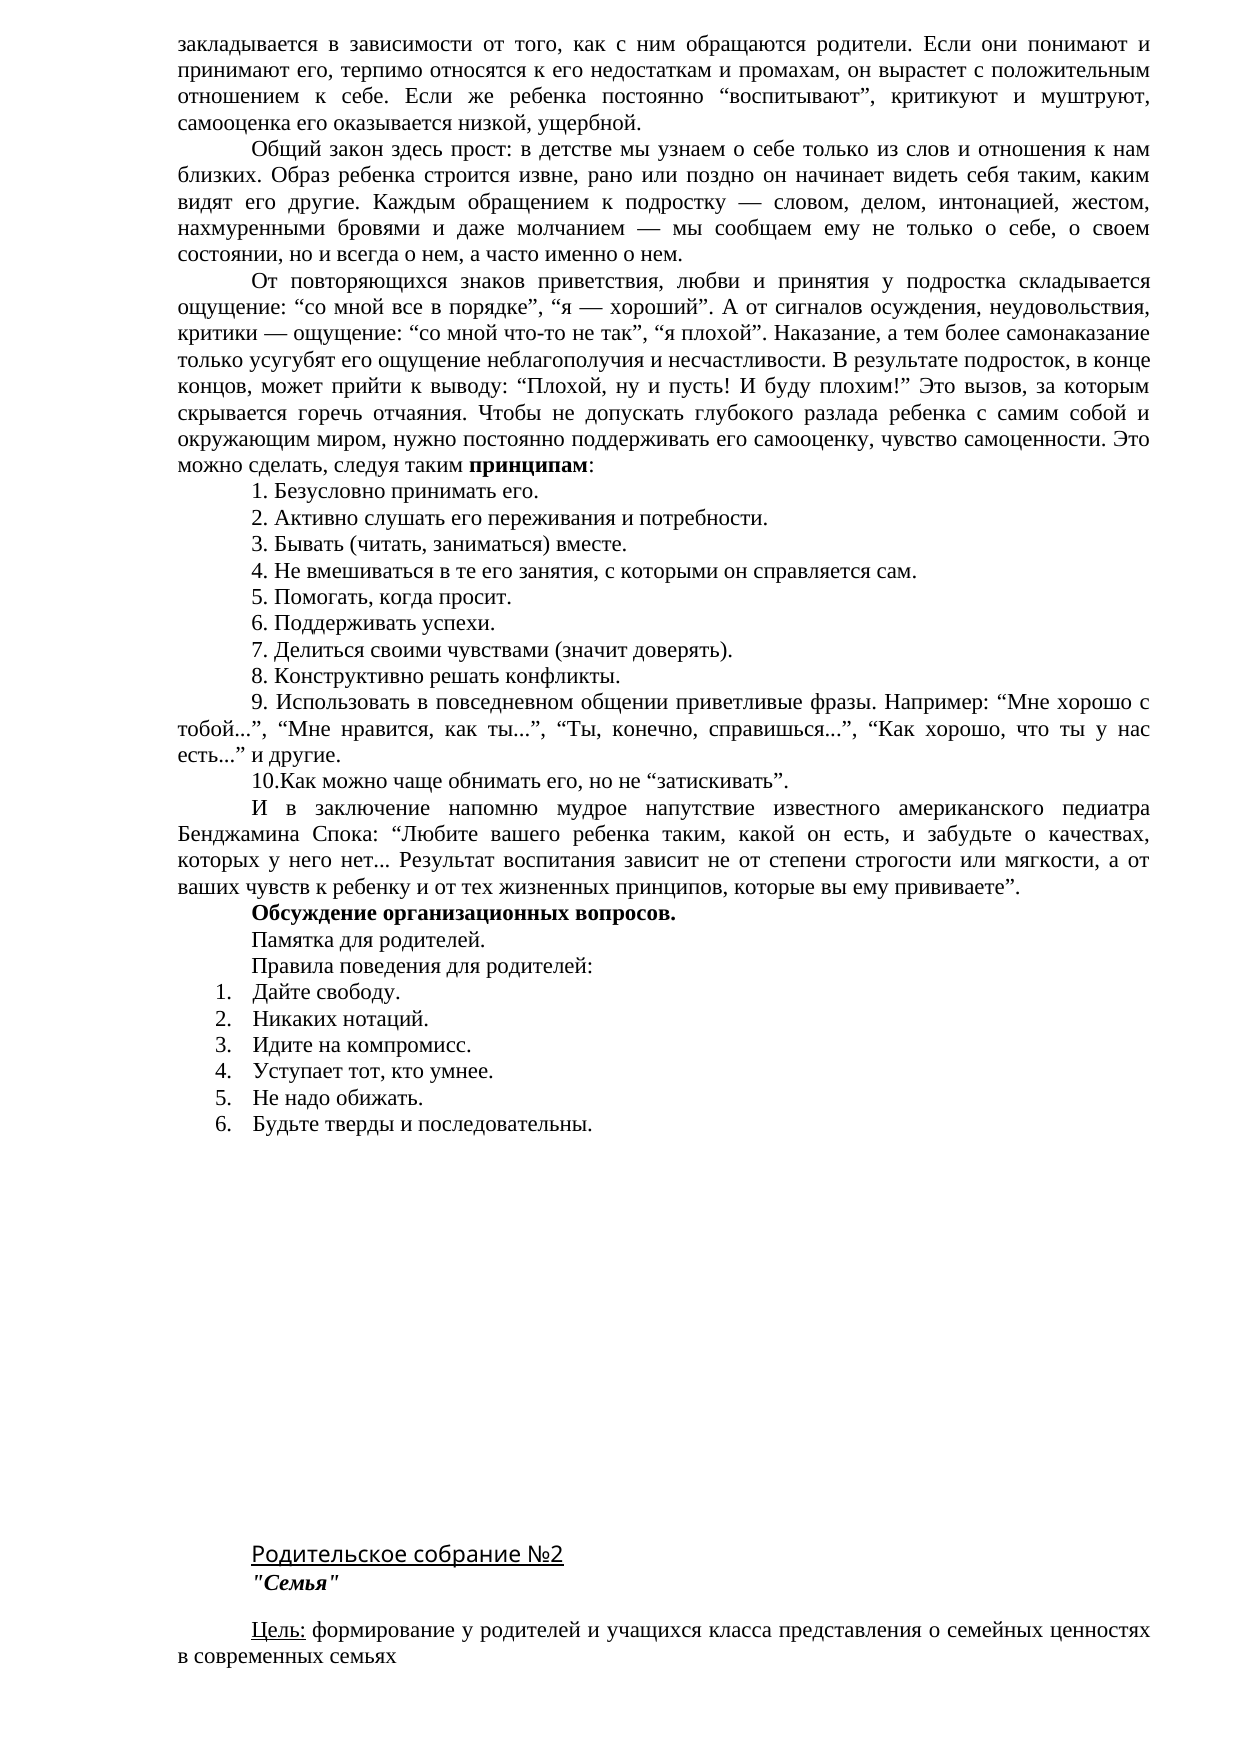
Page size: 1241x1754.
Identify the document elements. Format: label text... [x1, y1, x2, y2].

text "Семья" [177, 1569, 1152, 1595]
text 8. Конструктивно решать конфликты. [177, 662, 1152, 688]
text 3. Бывать (читать, заниматься) вместе. [177, 530, 1152, 557]
text 9. Использовать в повседневном общении приветливые фразы. Например: “Мне хорошо с тобой...”, “Мне нравится, как ты...”, “Ты, конечно, справишься...”, “Как хорошо, что ты у нас есть...” и другие. [177, 688, 1152, 767]
text Общий закон здесь прост: в детстве мы узнаем о себе только из слов и отношения к нам близких. Образ ребенка строится извне, рано или поздно он начинает видеть себя таким, каким видят его другие. Каждым обращением к подростку — словом, делом, интонацией, жестом, нахмуренными бровями и даже молчанием — мы сообщаем ему не только о себе, о своем состоянии, но и всегда о нем, а часто именно о нем. [177, 135, 1152, 267]
text И в заключение напомню мудрое напутствие известного американского педиатра Бенджамина Спока: “Любите вашего ребенка таким, какой он есть, и забудьте о качествах, которых у него нет... Результат воспитания зависит не от степени строгости или мягкости, а от ваших чувств к ребенку и от тех жизненных принципов, которые вы ему прививаете”. [177, 794, 1152, 899]
text Памятка для родителей. [177, 926, 1152, 952]
list Дайте свободу. [215, 978, 1152, 1005]
text 2. Активно слушать его переживания и потребности. [177, 504, 1152, 530]
text 5. Помогать, когда просит. [177, 583, 1152, 609]
text Обсуждение организационных вопросов. [177, 899, 1152, 926]
text 4. Не вмешиваться в те его занятия, с которыми он справляется сам. [177, 557, 1152, 583]
list Не надо обижать. [215, 1084, 1152, 1110]
text От повторяющихся знаков приветствия, любви и принятия у подростка складывается ощущение: “со мной все в порядке”, “я — хороший”. А от сигналов осуждения, неудовольствия, критики — ощущение: “со мной что-то не так”, “я плохой”. Наказание, а тем более самонаказание только усугубят его ощущение неблагополучия и несчастливости. В результате подросток, в конце концов, может прийти к выводу: “Плохой, ну и пусть! И буду плохим!” Это вызов, за которым скрывается горечь отчаяния. Чтобы не допускать глубокого разлада ребенка с самим собой и окружающим миром, нужно постоянно поддерживать его самооценку, чувство самоценности. Это можно сделать, следуя таким принципам: [177, 267, 1152, 478]
text Цель: формирование у родителей и учащихся класса представления о семейных ценностях в современных семьях [177, 1616, 1152, 1669]
text 7. Делиться своими чувствами (значит доверять). [177, 636, 1152, 662]
text Родительское собрание №2 [177, 1538, 1152, 1569]
list Уступает тот, кто умнее. [215, 1057, 1152, 1084]
text 10.Как можно чаще обнимать его, но не “затискивать”. [177, 767, 1152, 794]
list Идите на компромисс. [215, 1031, 1152, 1057]
text 1. Безусловно принимать его. [177, 478, 1152, 504]
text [177, 29, 1152, 135]
list Никаких нотаций. [215, 1005, 1152, 1031]
text 6. Поддерживать успехи. [177, 609, 1152, 636]
list Будьте тверды и последовательны. [215, 1110, 1152, 1136]
text Правила поведения для родителей: [177, 952, 1152, 978]
